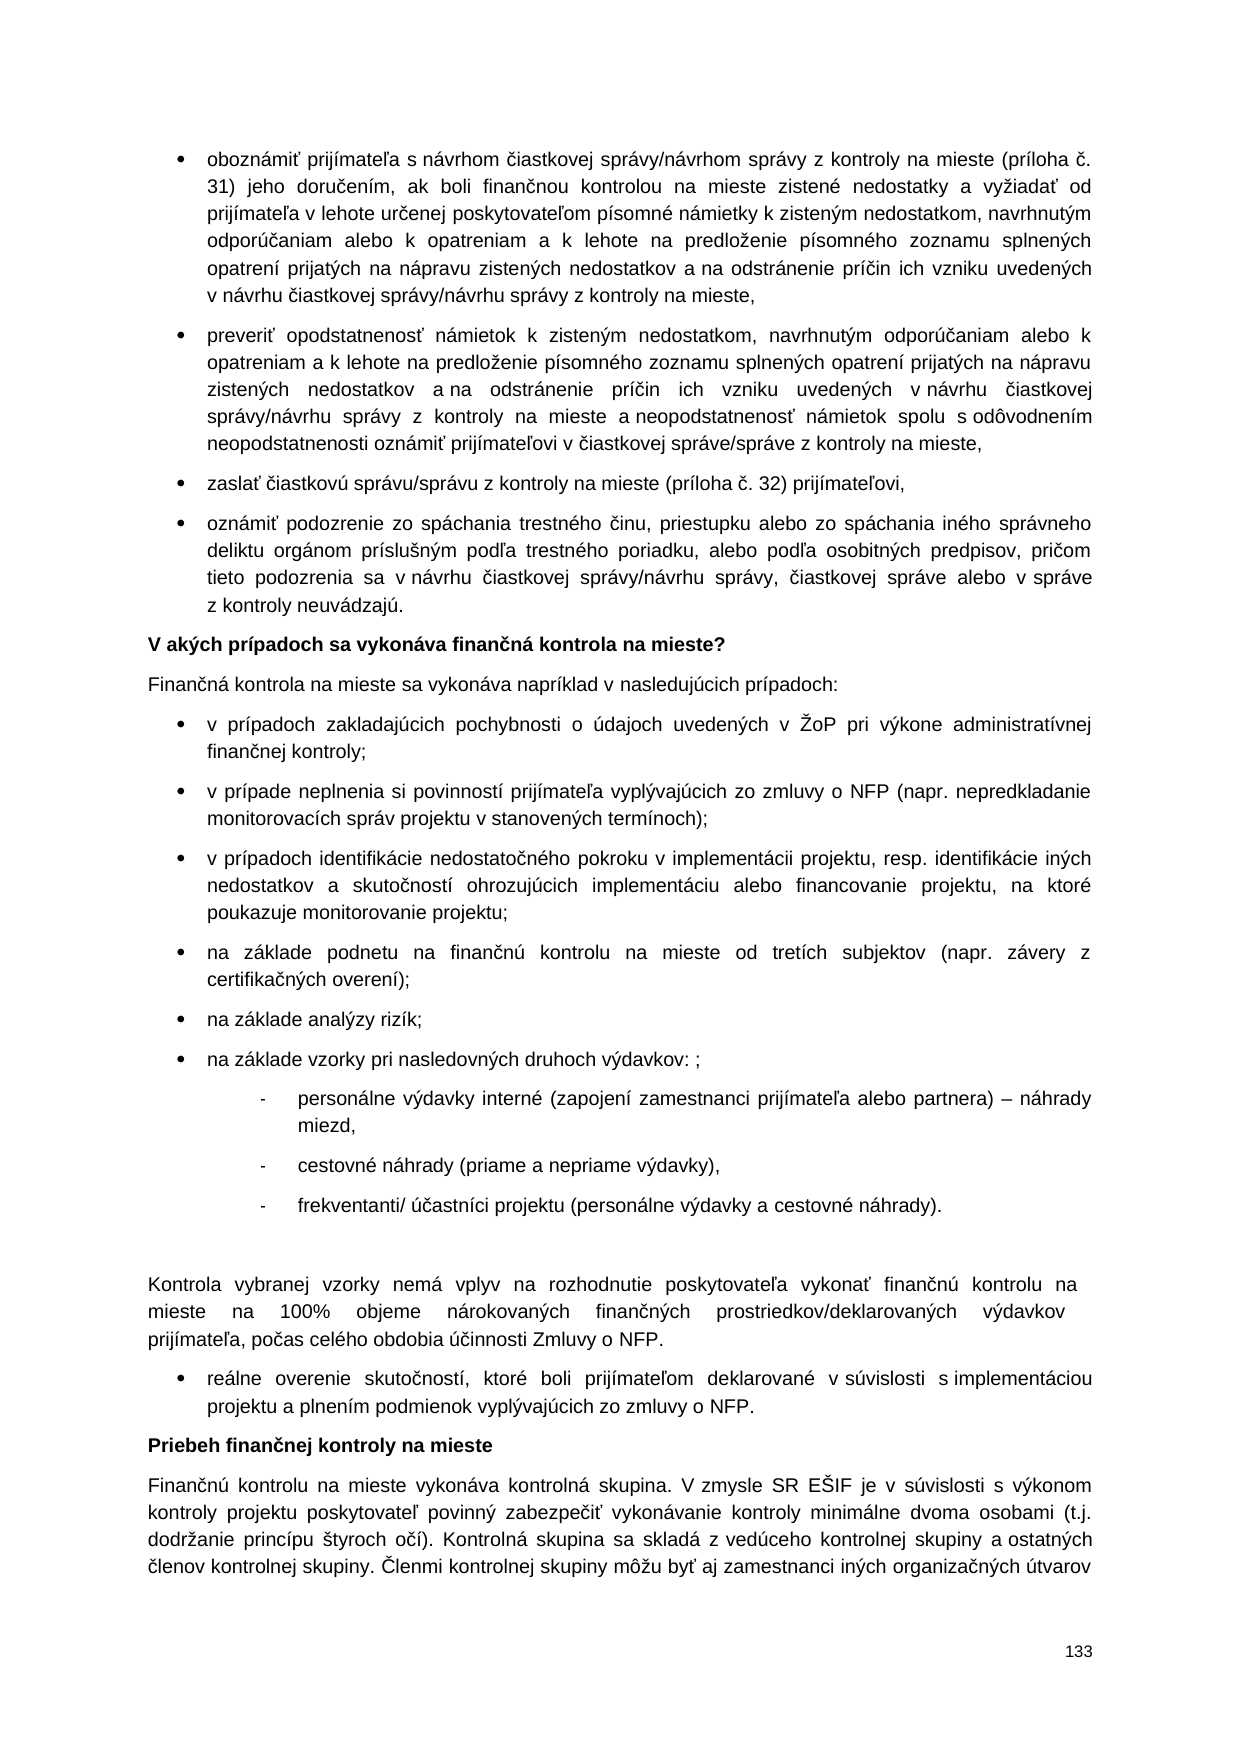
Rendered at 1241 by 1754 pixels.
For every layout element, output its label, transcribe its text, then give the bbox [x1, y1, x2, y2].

text V akých prípadoch sa vykonáva finančná kontrola na mieste? [148, 633, 1092, 656]
list na základe analýzy rizík; [177, 1008, 1092, 1030]
text oznámiť podozrenie zo spáchania trestného činu, priestupku alebo zo spáchania iného správneho deliktu orgánom príslušným podľa trestného poriadku, alebo podľa osobitných predpisov, pričom tieto podozrenia sa v návrhu čiastkovej správy/návrhu správy, čiastkovej správe alebo v správe z kontroly neuvádzajú. [177, 512, 1092, 616]
list v prípadoch identifikácie nedostatočného pokroku v implementácii projektu, resp. identifikácie iných nedostatkov a skutočností ohrozujúcich implementáciu alebo financovanie projektu, na ktoré poukazuje monitorovanie projektu; [177, 846, 1092, 924]
list cestovné náhrady (priame a nepriame výdavky), [260, 1154, 1092, 1177]
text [148, 1474, 1092, 1578]
list v prípade neplnenia si povinností prijímateľa vyplývajúcich zo zmluvy o NFP (napr. nepredkladanie monitorovacích správ projektu v stanovených termínoch); [177, 779, 1092, 829]
list na základe podnetu na finančnú kontrolu na mieste od tretích subjektov (napr. závery z certifikačných overení); [177, 941, 1092, 991]
list v prípadoch zakladajúcich pochybnosti o údajoch uvedených v ŽoP pri výkone administratívnej finančnej kontroly; [177, 712, 1092, 762]
text Finančná kontrola na mieste sa vykonáva napríklad v nasledujúcich prípadoch: [148, 673, 1092, 696]
list personálne výdavky interné (zapojení zamestnanci prijímateľa alebo partnera) – náhrady miezd, [260, 1087, 1092, 1137]
text preveriť opodstatnenosť námietok k zisteným nedostatkom, navrhnutým odporúčaniam alebo k opatreniam a k lehote na predloženie písomného zoznamu splnených opatrení prijatých na nápravu zistených nedostatkov a na odstránenie príčin ich vzniku uvedených v návrhu čiastkovej správy/návrhu správy z kontroly na mieste a neopodstatnenosť námietok spolu s odôvodnením neopodstatnenosti oznámiť prijímateľovi v čiastkovej správe/správe z kontroly na mieste, [177, 323, 1092, 455]
list reálne overenie skutočností, ktoré boli prijímateľom deklarované v súvislosti s implementáciou projektu a plnením podmienok vyplývajúcich zo zmluvy o NFP. [177, 1367, 1092, 1417]
text zaslať čiastkovú správu/správu z kontroly na mieste (príloha č. 32) prijímateľovi, [177, 472, 1092, 495]
list na základe vzorky pri nasledovných druhoch výdavkov: ; [177, 1047, 1092, 1070]
list frekventanti/ účastníci projektu (personálne výdavky a cestovné náhrady). [260, 1194, 1092, 1216]
text oboznámiť prijímateľa s návrhom čiastkovej správy/návrhom správy z kontroly na mieste (príloha č. 31) jeho doručením, ak boli finančnou kontrolou na mieste zistené nedostatky a vyžiadať od prijímateľa v lehote určenej poskytovateľom písomné námietky k zisteným nedostatkom, navrhnutým odporúčaniam alebo k opatreniam a k lehote na predloženie písomného zoznamu splnených opatrení prijatých na nápravu zistených nedostatkov a na odstránenie príčin ich vzniku uvedených v návrhu čiastkovej správy/návrhu správy z kontroly na mieste, [177, 148, 1092, 306]
text Kontrola vybranej vzorky nemá vplyv na rozhodnutie poskytovateľa vykonať finančnú kontrolu na mieste na 100% objeme nárokovaných finančných prostriedkov/deklarovaných výdavkov prijímateľa, počas celého obdobia účinnosti Zmluvy o NFP. [148, 1273, 1092, 1350]
text Priebeh finančnej kontroly na mieste [148, 1434, 1092, 1457]
